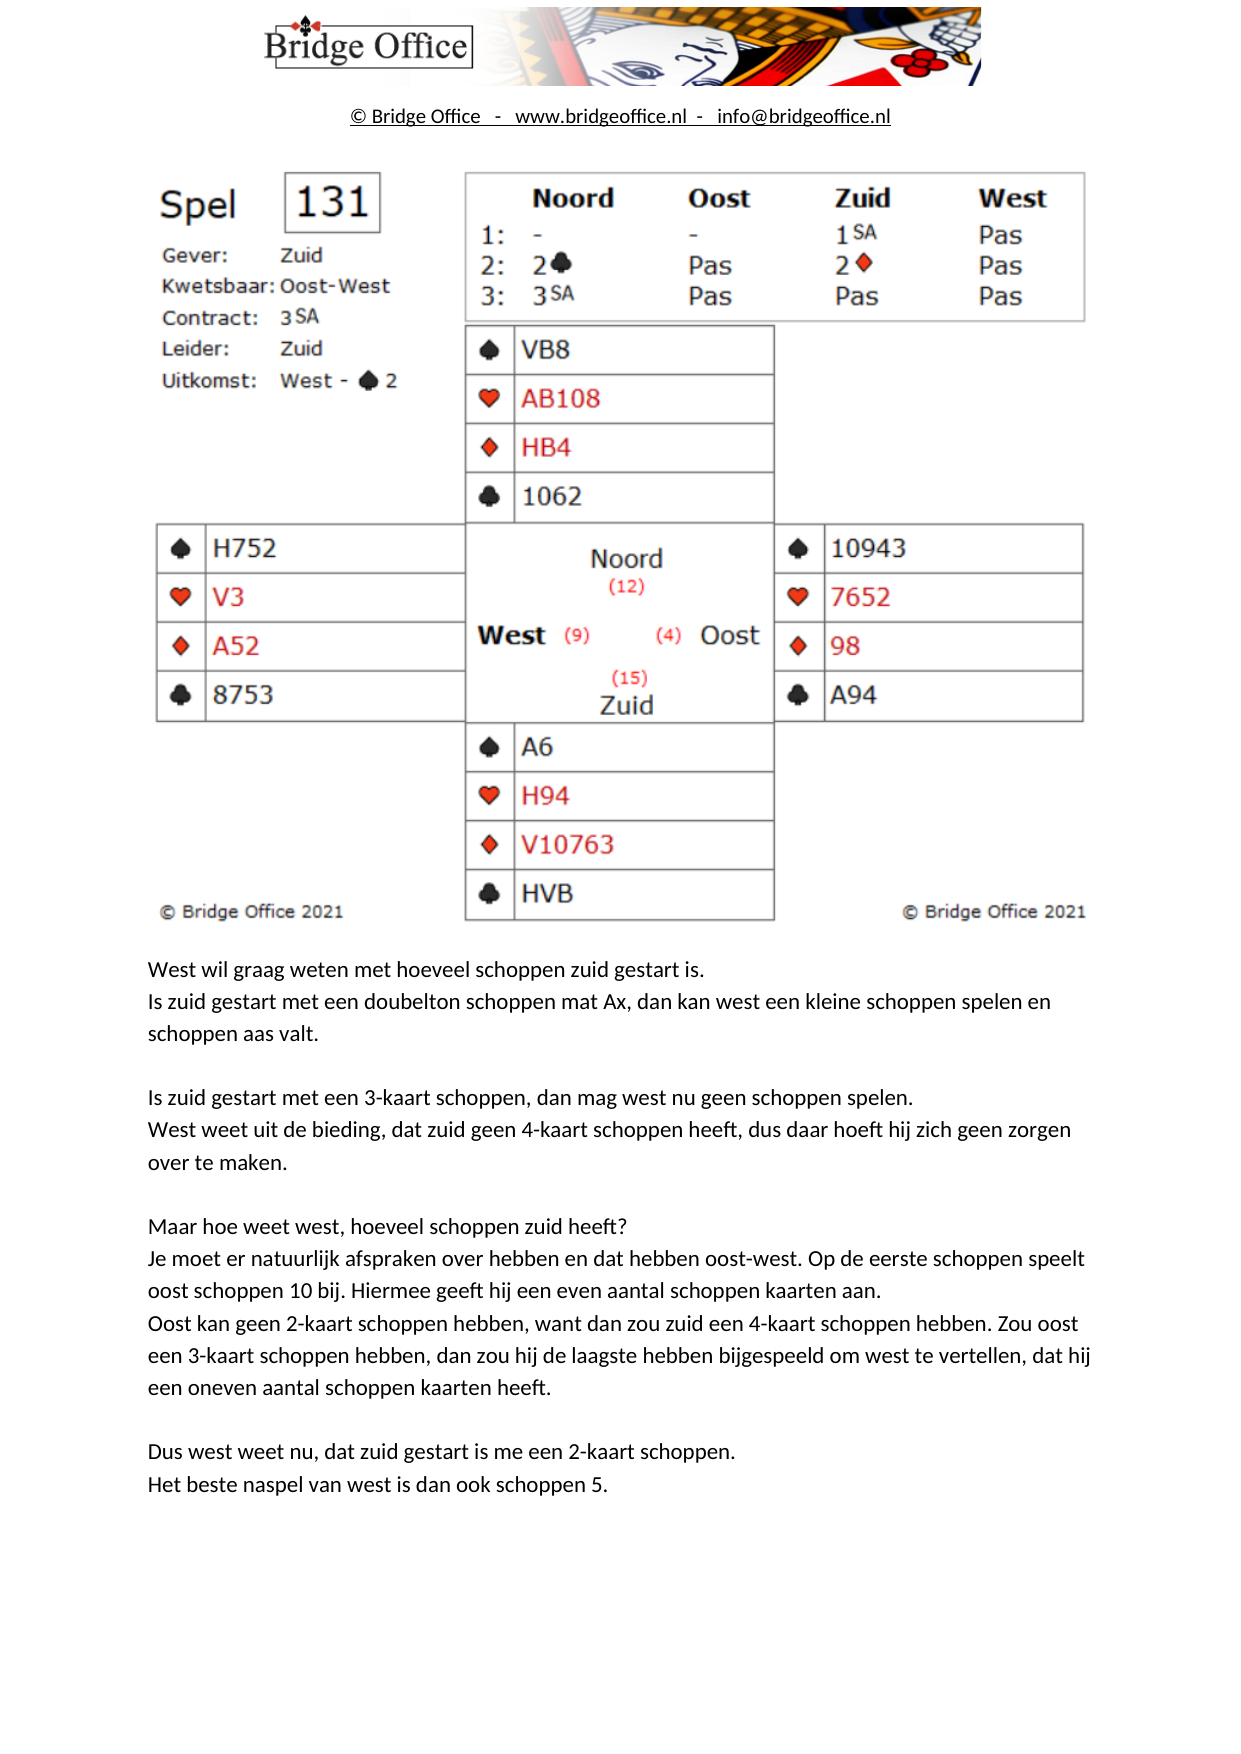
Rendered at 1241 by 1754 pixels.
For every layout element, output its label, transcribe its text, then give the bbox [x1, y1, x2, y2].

text Is zuid gestart met een doubelton schoppen mat Ax, dan kan west een kleine schoppen spelen en schoppen aas valt. [148, 987, 1093, 1047]
text Je moet er natuurlijk afspraken over hebben en dat hebben oost-west. Op de eerste schoppen speelt oost schoppen 10 bij. Hiermee geeft hij een even aantal schoppen kaarten aan. [148, 1244, 1093, 1304]
picture [147, 160, 1093, 930]
text West wil graag weten met hoeveel schoppen zuid gestart is. [148, 955, 1093, 983]
text West weet uit de bieding, dat zuid geen 4-kaart schoppen heeft, dus daar hoeft hij zich geen zorgen over te maken. [148, 1116, 1093, 1176]
text Het beste naspel van west is dan ook schoppen 5. [148, 1470, 1093, 1498]
text Oost kan geen 2-kaart schoppen hebben, want dan zou zuid een 4-kaart schoppen hebben. Zou oost een 3-kaart schoppen hebben, dan zou hij de laagste hebben bijgespeeld om west te vertellen, dat hij een oneven aantal schoppen kaarten heeft. [148, 1309, 1093, 1401]
text Dus west weet nu, dat zuid gestart is me een 2-kaart schoppen. [148, 1437, 1093, 1466]
text Maar hoe weet west, hoeveel schoppen zuid heeft? [148, 1212, 1093, 1240]
text Is zuid gestart met een 3-kaart schoppen, dan mag west nu geen schoppen spelen. [148, 1083, 1093, 1111]
picture [237, 7, 980, 85]
